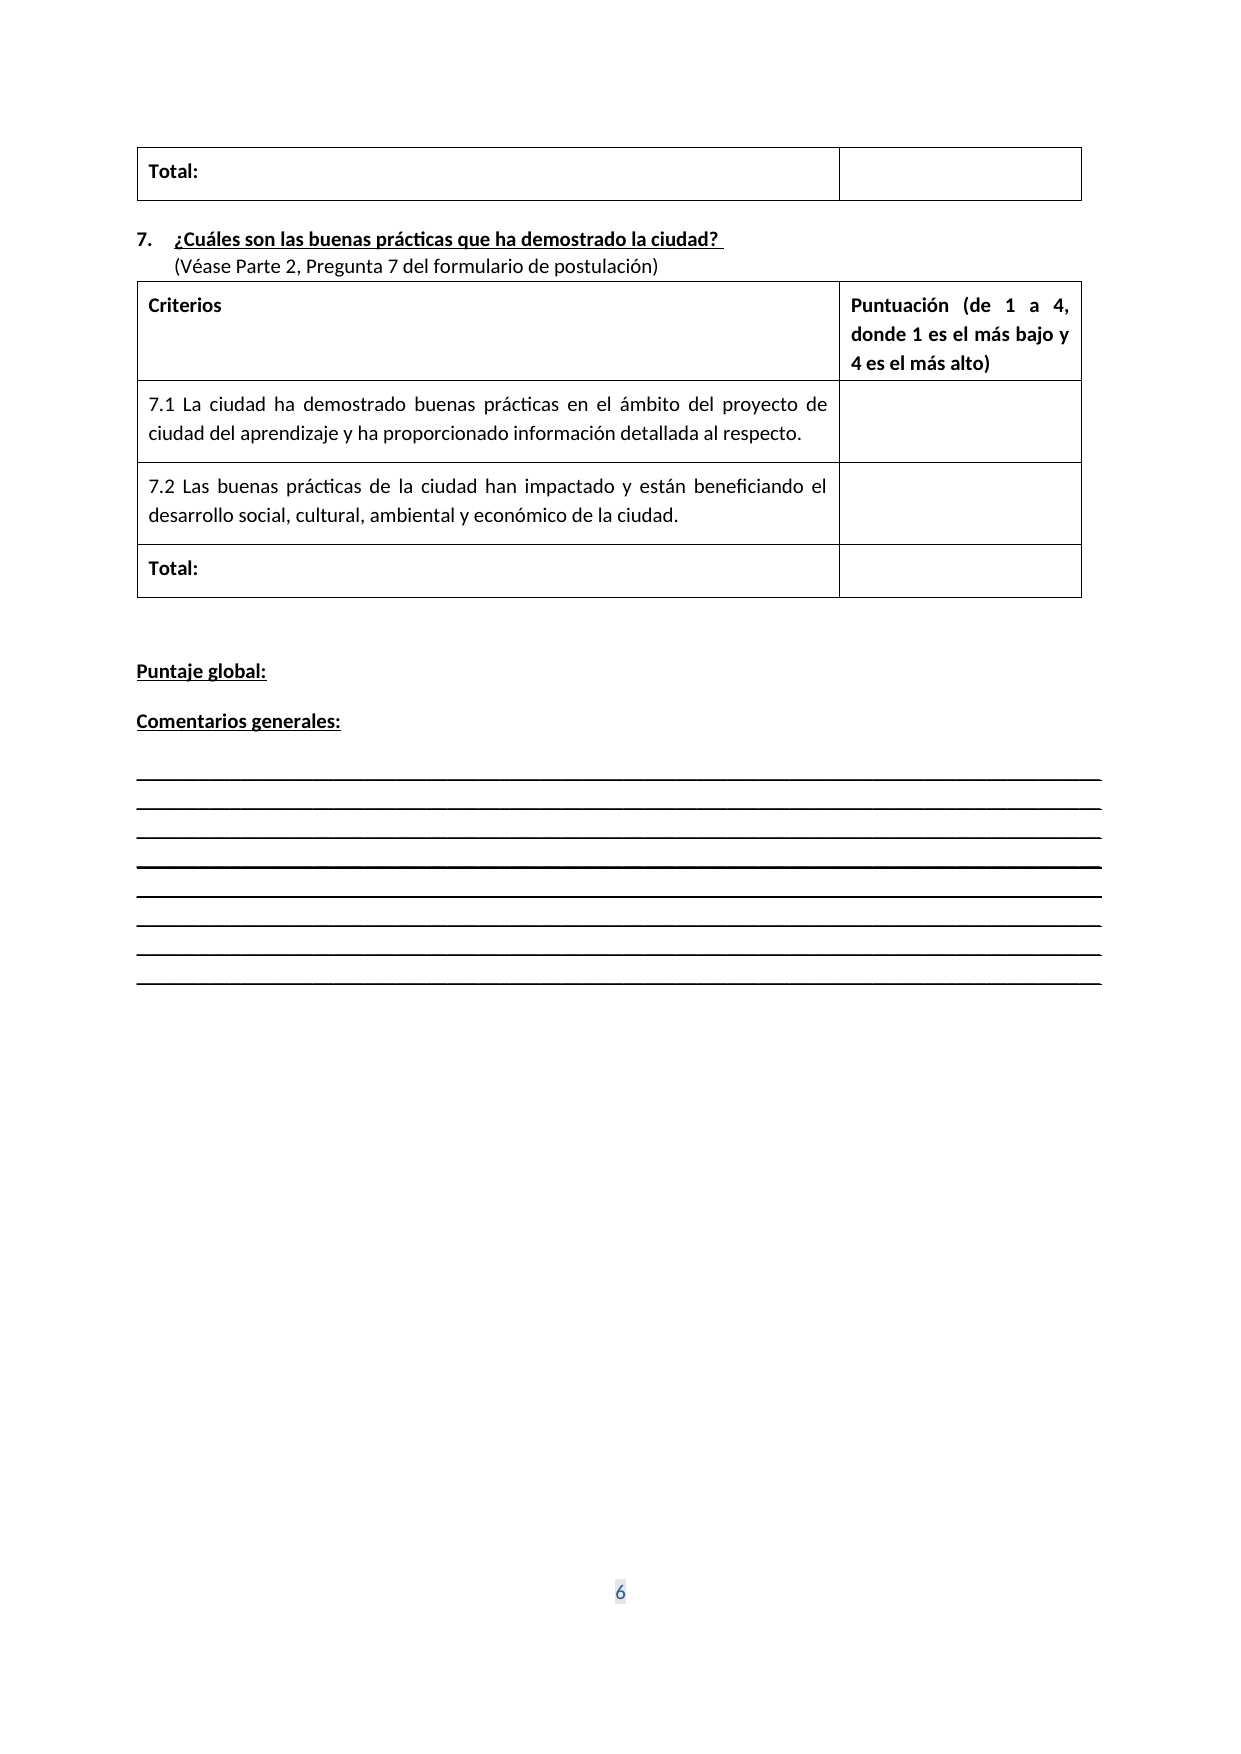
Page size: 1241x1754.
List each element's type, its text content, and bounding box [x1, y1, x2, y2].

table_cell 7.2 Las buenas prácticas de la ciudad han impactado y están beneficiando el desarrollo social, cultural, ambiental y económico de la ciudad. [138, 463, 839, 544]
table_cell [840, 463, 1081, 544]
list ¿Cuáles son las buenas prácticas que ha demostrado la ciudad? [136, 226, 1111, 251]
table_cell [840, 148, 1081, 200]
table_cell Total: [138, 545, 839, 597]
table_cell Total: [138, 148, 839, 200]
table_cell [840, 545, 1081, 597]
table_header Criterios [138, 282, 839, 379]
table_header Puntuación (de 1 a 4, donde 1 es el más bajo y 4 es el más alto) [840, 282, 1081, 379]
text Comentarios generales: [136, 708, 1111, 733]
table_cell [840, 381, 1081, 462]
table_cell 7.1 La ciudad ha demostrado buenas prácticas en el ámbito del proyecto de ciudad del aprendizaje y ha proporcionado información detallada al respecto. [138, 381, 839, 462]
text ________________________________________________________________________________________________________________________________________________________________________________________________________________________________________________________________________________________________________________________________________________________________________________________________________________________________________________________________________________________________________________________________________________________________________________________________________________________________________________________________________________________________________________________________________________________________________ [136, 758, 1111, 988]
text Puntaje global: [136, 658, 1111, 683]
list (Véase Parte 2, Pregunta 7 del formulario de postulación) [174, 253, 1111, 279]
